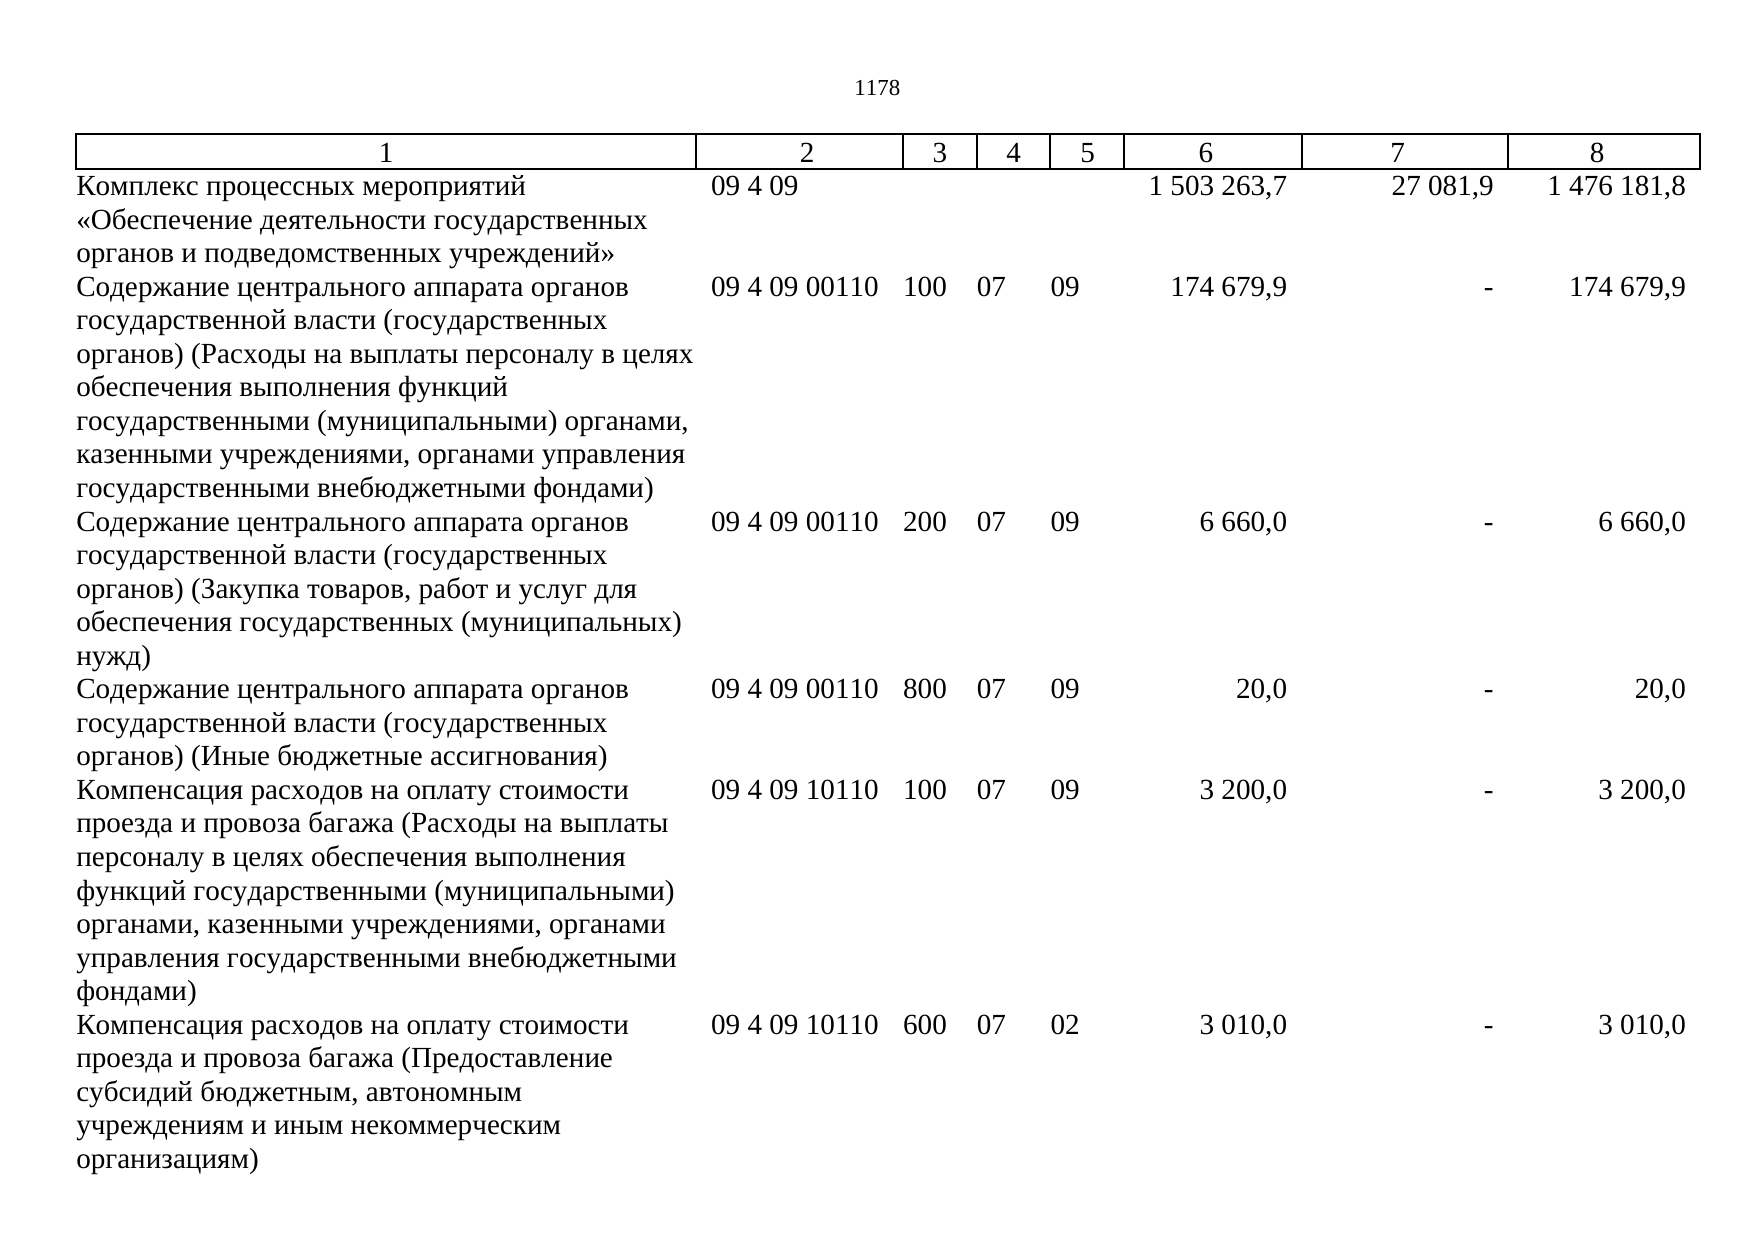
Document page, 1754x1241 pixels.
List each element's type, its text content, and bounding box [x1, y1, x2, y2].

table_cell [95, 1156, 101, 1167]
table_header 2 [697, 135, 902, 168]
table_header 5 [1051, 135, 1123, 168]
table_header 6 [1125, 135, 1301, 168]
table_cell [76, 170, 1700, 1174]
table_header 7 [1303, 135, 1507, 168]
table_header 8 [1509, 135, 1699, 168]
table_header 1 [77, 135, 695, 168]
table_header 3 [904, 135, 976, 168]
table_header 4 [978, 135, 1049, 168]
